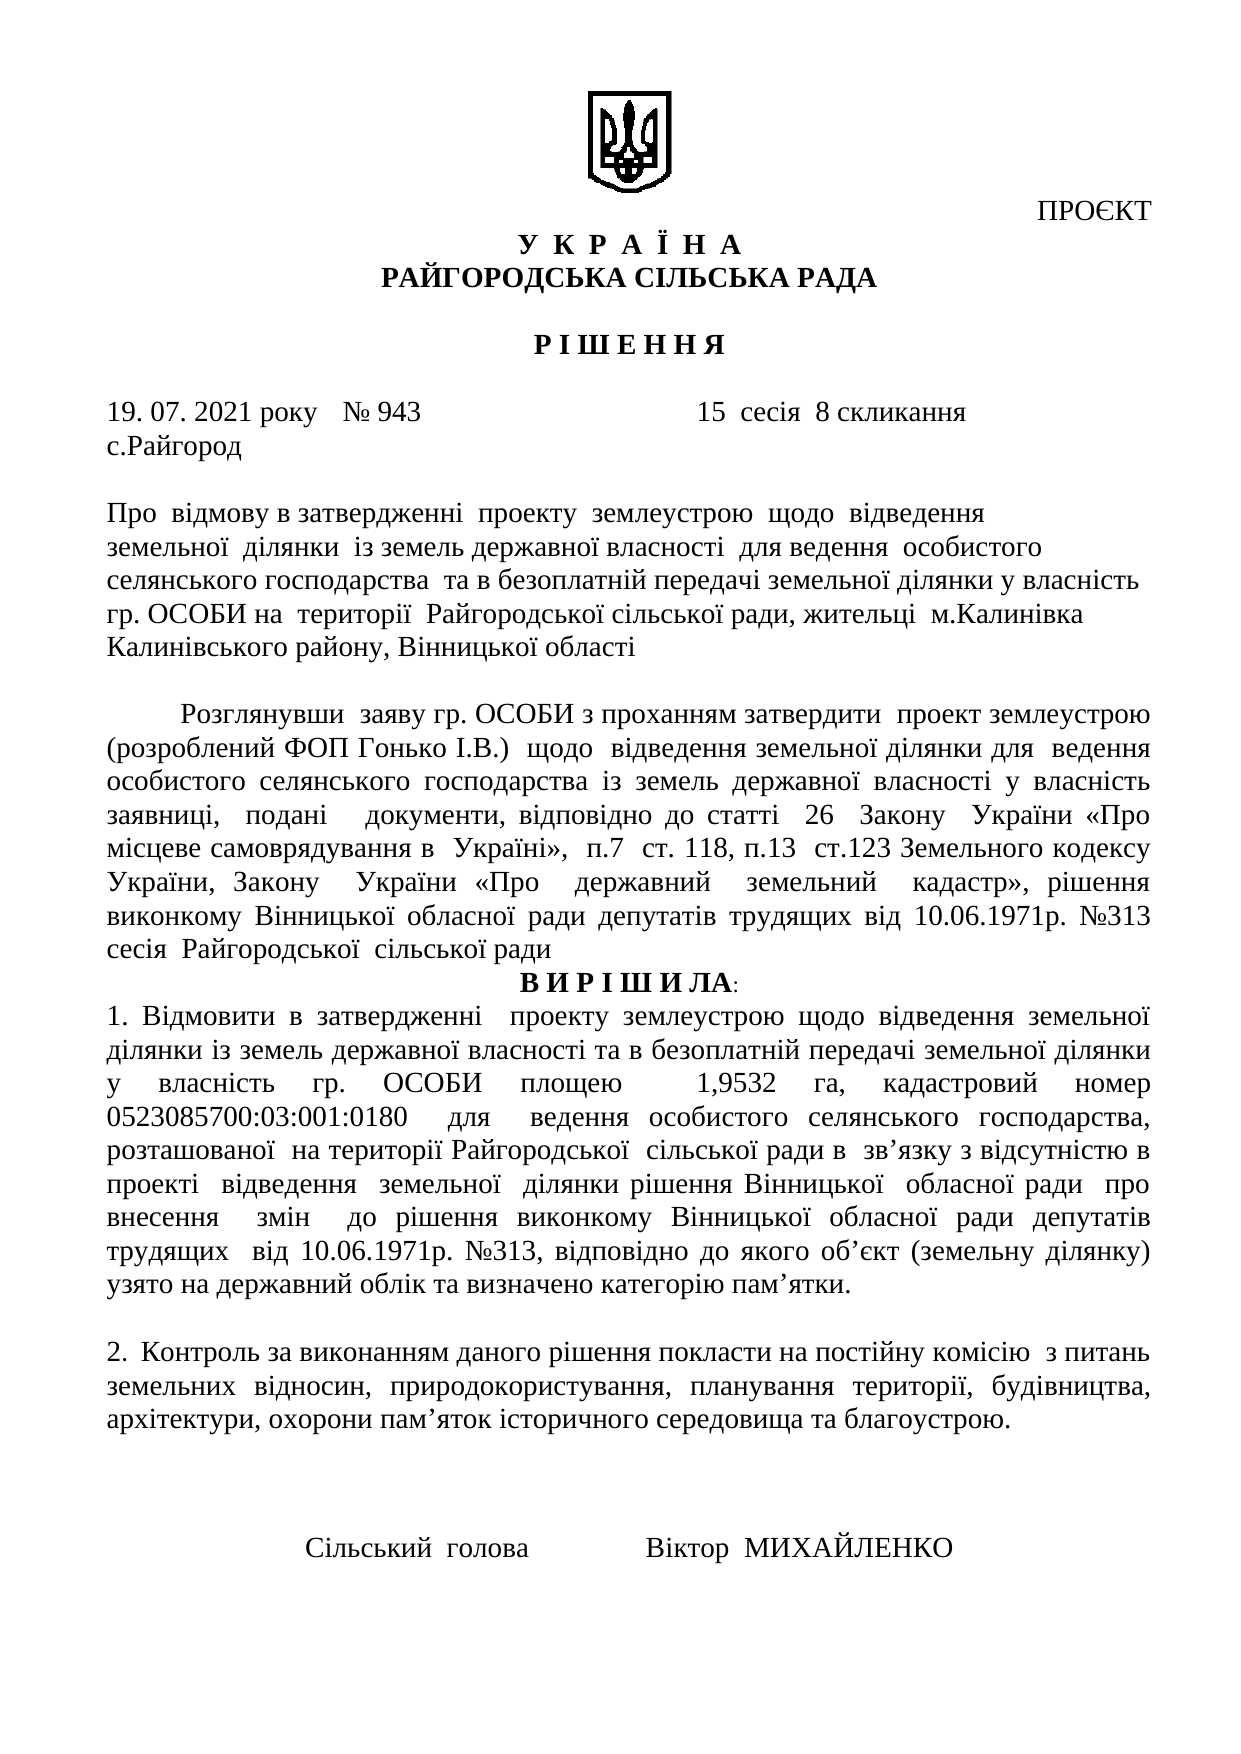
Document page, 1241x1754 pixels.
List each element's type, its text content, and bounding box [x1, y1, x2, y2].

text Р І Ш Е Н Н Я [106, 327, 1152, 361]
text Про відмову в затвердженні проекту землеустрою щодо відведення [106, 495, 1152, 529]
text 2. Контроль за виконанням даного рішення покласти на постійну комісію з питань земельних відносин, природокористування, планування території, будівництва, архітектури, охорони пам’яток історичного середовища та благоустрою. [106, 1334, 1152, 1435]
text В И Р І Ш И ЛА: [106, 965, 1152, 998]
picture [586, 88, 672, 194]
text 1. Відмовити в затвердженні проекту землеустрою щодо відведення земельної ділянки із земель державної власності та в безоплатній передачі земельної ділянки у власність гр. ОСОБИ площею 1,9532 га, кадастровий номер 0523085700:03:001:0180 для ведення особистого селянського господарства, розташованої на території Райгородської сільської ради в зв’язку з відсутністю в проекті відведення земельної ділянки рішення Вінницької обласної ради про внесення змін до рішення виконкому Вінницької обласної ради депутатів трудящих від 10.06.1971р. №313, відповідно до якого об’єкт (земельну ділянку) узято на державний облік та визначено категорію пам’ятки. [106, 998, 1152, 1300]
text Розглянувши заяву гр. ОСОБИ з проханням затвердити проект землеустрою (розроблений ФОП Гонько І.В.) щодо відведення земельної ділянки для ведення особистого селянського господарства із земель державної власності у власність заявниці, подані документи, відповідно до статті 26 Закону України «Про місцеве самоврядування в Україні», п.7 ст. 118, п.13 ст.123 Земельного кодексу України, Закону України «Про державний земельний кадастр», рішення виконкому Вінницької обласної ради депутатів трудящих від 10.06.1971р. №313 сесія Райгородської сільської ради [106, 696, 1152, 965]
text ПРОЄКТ [106, 193, 1152, 227]
text 19. 07. 2021 року № 943 15 сесія 8 скликання [106, 394, 1152, 428]
text Сільський голова Віктор МИХАЙЛЕНКО [106, 1530, 1152, 1564]
title У К Р А Ї Н А [106, 227, 1152, 260]
text с.Райгород [106, 428, 1152, 462]
text РАЙГОРОДСЬКА СІЛЬСЬКА РАДА [106, 260, 1152, 294]
text земельної ділянки із земель державної власності для ведення особистого селянського господарства та в безоплатній передачі земельної ділянки у власність гр. ОСОБИ на території Райгородської сільської ради, жительці м.Калинівка Калинівського району, Вінницької області [106, 529, 1152, 663]
